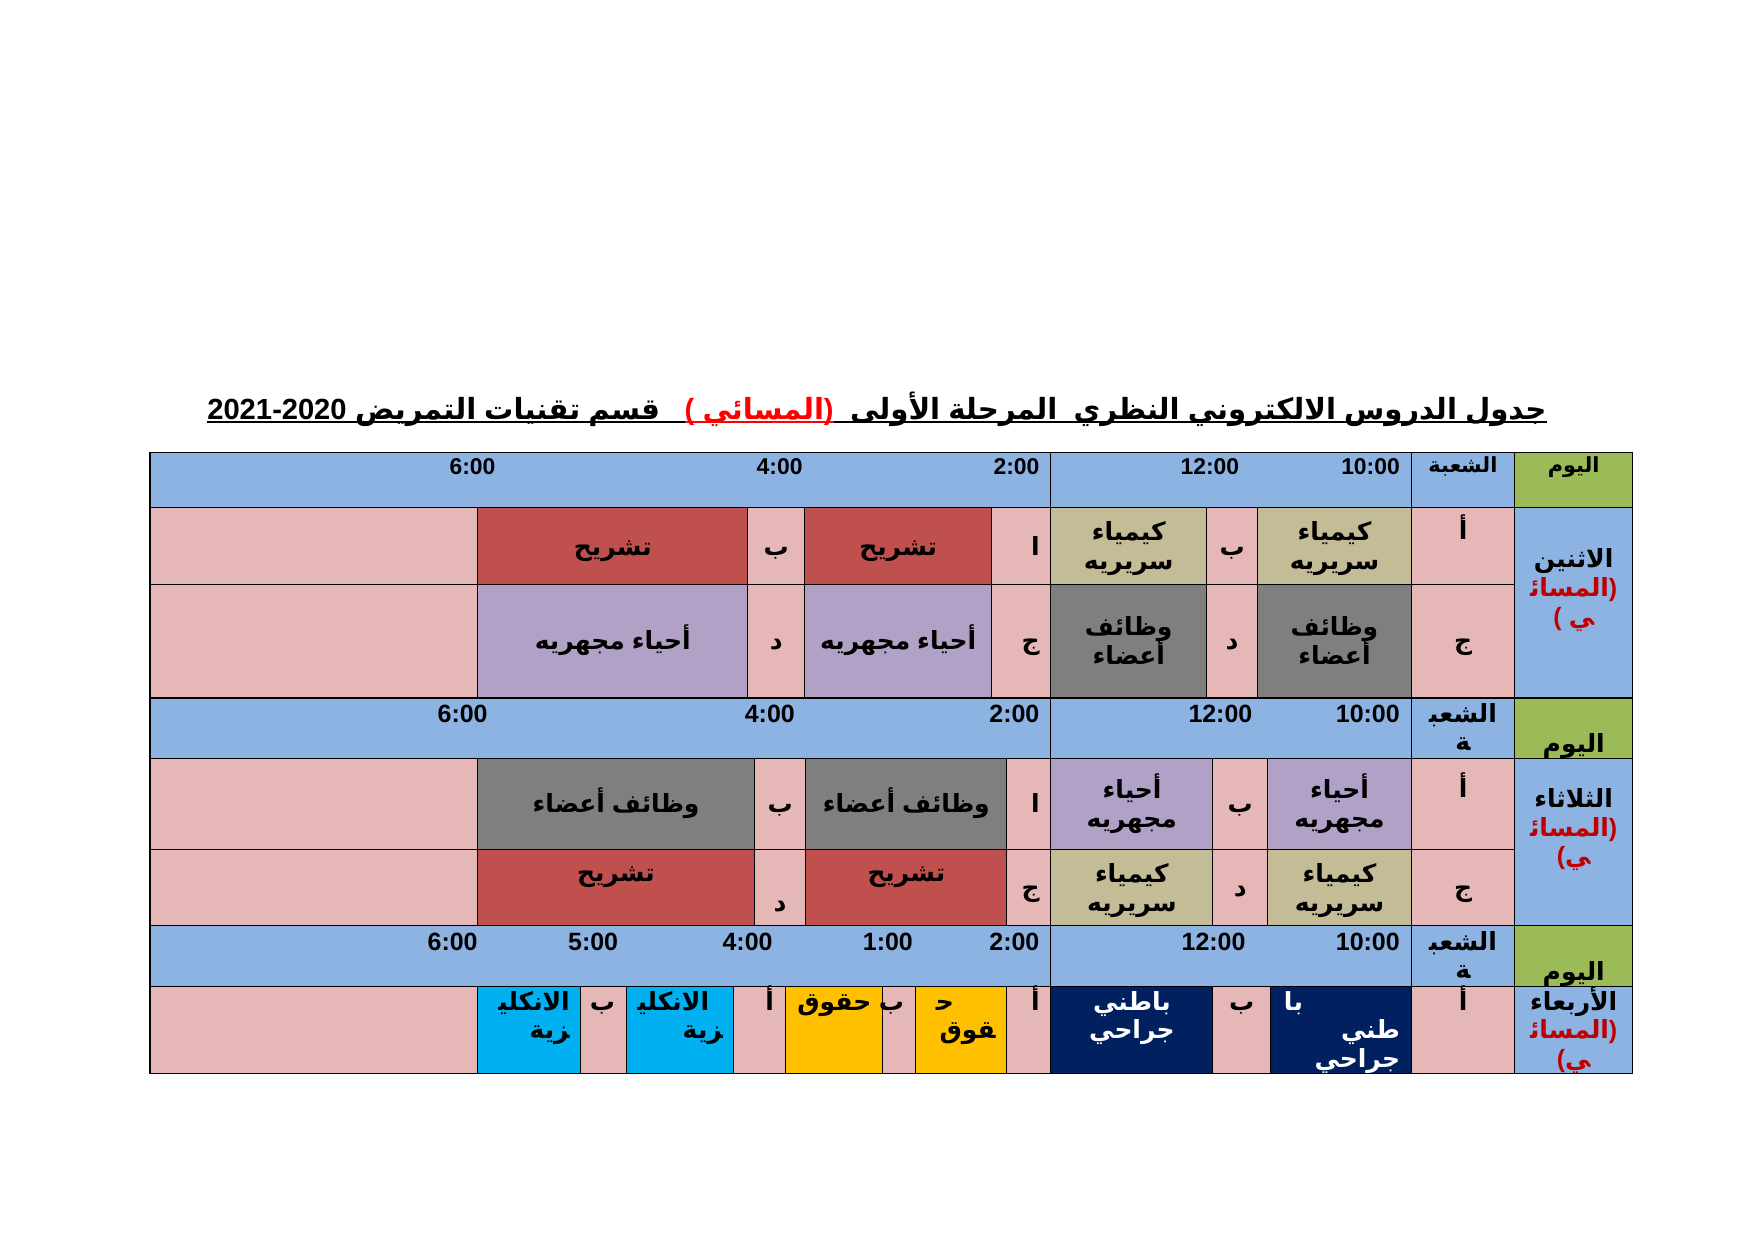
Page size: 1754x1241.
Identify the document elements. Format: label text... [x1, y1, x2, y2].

table_header 2:00 4:00 6:00 [151, 453, 1050, 507]
table_cell أحياء مجهريه [1051, 759, 1212, 849]
table_cell كيمياء سريريه [1268, 850, 1411, 925]
table_cell [151, 850, 477, 925]
table_cell ج [1412, 585, 1514, 697]
table_cell الانكليزية [627, 987, 733, 1073]
table_cell كيمياء سريريه [1051, 850, 1212, 925]
table_header اليوم [1515, 453, 1632, 507]
table_cell ب [581, 987, 626, 1073]
table_cell الانكليزية [478, 987, 580, 1073]
table_cell [151, 508, 477, 584]
table_cell الشعبة [1412, 926, 1514, 986]
table_cell تشريح [806, 850, 1006, 925]
table_cell باطني جراحي [1051, 987, 1212, 1073]
table_cell وظائف أعضاء [1258, 585, 1411, 697]
table_cell تشريح [805, 508, 991, 584]
table_cell أ [1007, 987, 1050, 1073]
table_cell د [748, 585, 804, 697]
table_cell وظائف أعضاء [1051, 585, 1206, 697]
table_cell ب [755, 759, 805, 849]
table_cell د [755, 850, 805, 925]
table_cell أحياء مجهريه [805, 585, 991, 697]
table_cell ا [992, 508, 1050, 584]
table_header اليوم [1515, 699, 1632, 758]
table_cell حقوق [786, 987, 882, 1073]
table_cell تشريح [478, 508, 747, 584]
table_cell ج [1412, 850, 1514, 925]
table_cell أ [734, 987, 785, 1073]
table_cell كيمياء سريريه [1051, 508, 1206, 584]
table_header 10:00 12:00 [1051, 453, 1411, 507]
table_cell الثلاثاء (المسائي) [1515, 759, 1632, 925]
table_cell ب [1207, 508, 1257, 584]
table_cell اليوم [1515, 926, 1632, 986]
table_cell حقوق [916, 987, 1006, 1073]
table_cell [151, 585, 477, 697]
table_cell ب [1213, 759, 1267, 849]
table_cell د [1213, 850, 1267, 925]
table_cell ب [1213, 987, 1270, 1073]
table_header الشعبة [1412, 453, 1514, 507]
table_cell [151, 759, 477, 849]
table_cell باطني جراحي [1271, 987, 1411, 1073]
table_cell وظائف أعضاء [806, 759, 1006, 849]
table_cell د [1207, 585, 1257, 697]
table_cell ب [748, 508, 804, 584]
table_cell [151, 987, 477, 1073]
table_cell ا [1007, 759, 1050, 849]
table_header 2:00 4:00 6:00 [151, 699, 1050, 758]
table_cell 2:00 1:00 4:00 5:00 6:00 [151, 926, 1050, 986]
table_cell أحياء مجهريه [478, 585, 747, 697]
table_cell أ [1412, 508, 1514, 584]
table_cell وظائف أعضاء [478, 759, 754, 849]
table_cell تشريح [478, 850, 754, 925]
table_cell أ [1412, 987, 1514, 1073]
table_cell 10:00 12:00 [1051, 926, 1411, 986]
table_cell ج [992, 585, 1050, 697]
table_cell الاثنين (المسائي ) [1515, 508, 1632, 697]
table_header 10:00 12:00 [1051, 699, 1411, 758]
table_cell الأربعاء (المسائي) [1515, 987, 1632, 1073]
table_cell أ [1412, 759, 1514, 849]
table_cell ج [1007, 850, 1050, 925]
table_header الشعبة [1412, 699, 1514, 758]
table_cell كيمياء سريريه [1258, 508, 1411, 584]
table_cell ب [883, 987, 915, 1073]
table_cell أحياء مجهريه [1268, 759, 1411, 849]
text جدول الدروس الالكتروني النظري المرحلة الأولى (المسائي ) قسم تقنيات التمريض 2020-2021 [150, 392, 1604, 426]
